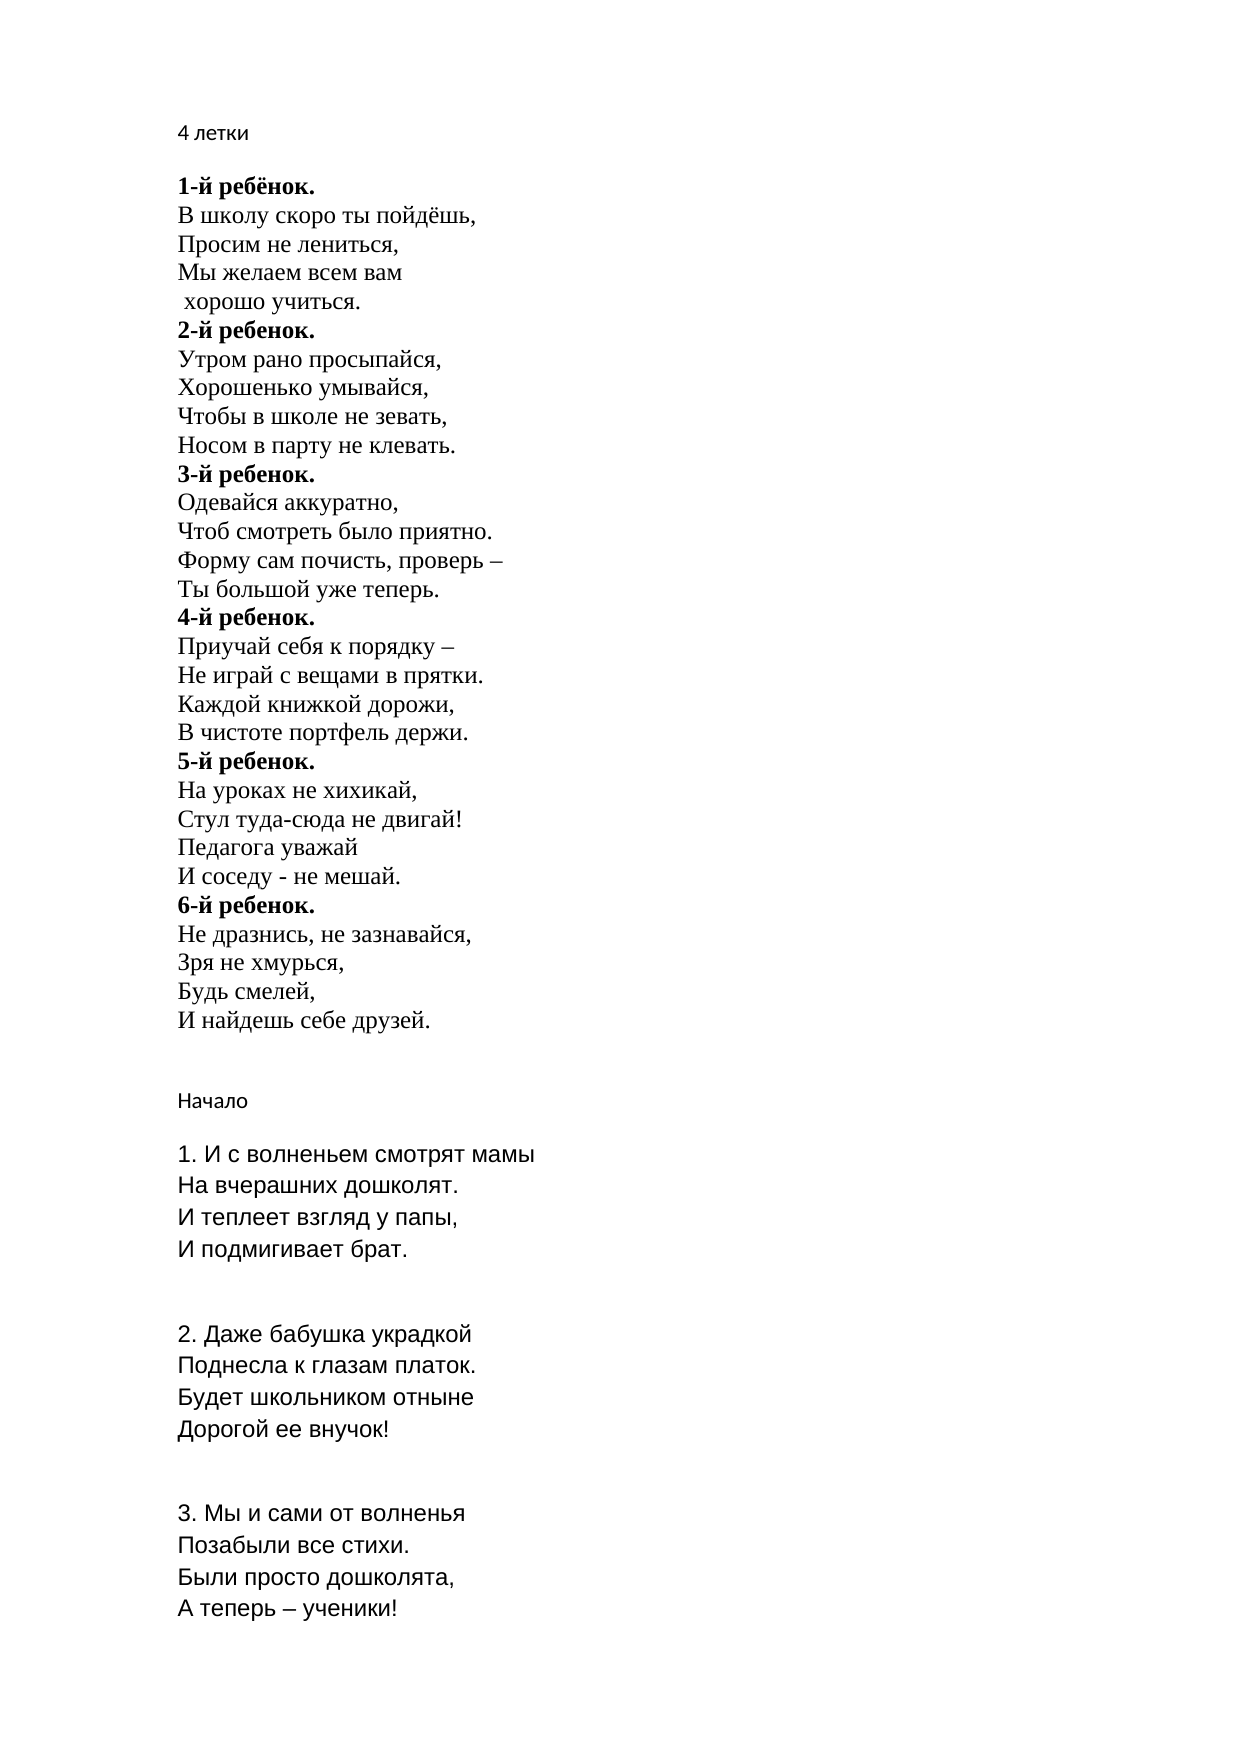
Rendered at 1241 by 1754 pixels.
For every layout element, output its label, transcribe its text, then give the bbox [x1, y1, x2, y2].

text 1. И с волненьем смотрят мамы На вчерашних дошколят. И теплеет взгляд у папы, И подмигивает брат. [177, 1140, 1152, 1294]
text Чтобы в школе не зевать, [177, 401, 1152, 430]
text Хорошенько умывайся, [177, 372, 1152, 401]
text Стул туда-сюда не двигай! [177, 804, 1152, 832]
text хорошо учиться. [177, 286, 1152, 315]
text Не дразнись, не зазнавайся, [177, 919, 1152, 947]
text Мы желаем всем вам [177, 257, 1152, 286]
text 4 летки [177, 118, 1152, 146]
text Носом в парту не клевать. [177, 430, 1152, 459]
text Начало [177, 1087, 1152, 1115]
text На уроках не хихикай, [177, 775, 1152, 804]
text Не играй с вещами в прятки. [177, 660, 1152, 689]
text Ты большой уже теперь. [177, 574, 1152, 602]
text Просим не лениться, [177, 229, 1152, 257]
text Педагога уважай [177, 832, 1152, 861]
text 2-й ребенок. [177, 315, 1152, 344]
text 2. Даже бабушка украдкой Поднесла к глазам платок. Будет школьником отныне Дорогой ее внучок! [177, 1319, 1152, 1474]
text 3-й ребенок. [177, 459, 1152, 487]
text Форму сам почисть, проверь – [177, 545, 1152, 574]
text В чистоте портфель держи. [177, 717, 1152, 746]
text Чтоб смотреть было приятно. [177, 516, 1152, 545]
text 5-й ребенок. [177, 746, 1152, 775]
text Одевайся аккуратно, [177, 487, 1152, 516]
text В школу скоро ты пойдёшь, [177, 200, 1152, 229]
text Утром рано просыпайся, [177, 344, 1152, 372]
text И найдешь себе друзей. [177, 1005, 1152, 1034]
text 1-й ребёнок. [177, 171, 1152, 200]
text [177, 1499, 1152, 1622]
text Зря не хмурься, [177, 947, 1152, 976]
text Будь смелей, [177, 976, 1152, 1005]
text И соседу - не мешай. [177, 861, 1152, 890]
text 4-й ребенок. [177, 602, 1152, 631]
text Приучай себя к порядку – [177, 631, 1152, 660]
text 6-й ребенок. [177, 890, 1152, 919]
text Каждой книжкой дорожи, [177, 689, 1152, 717]
